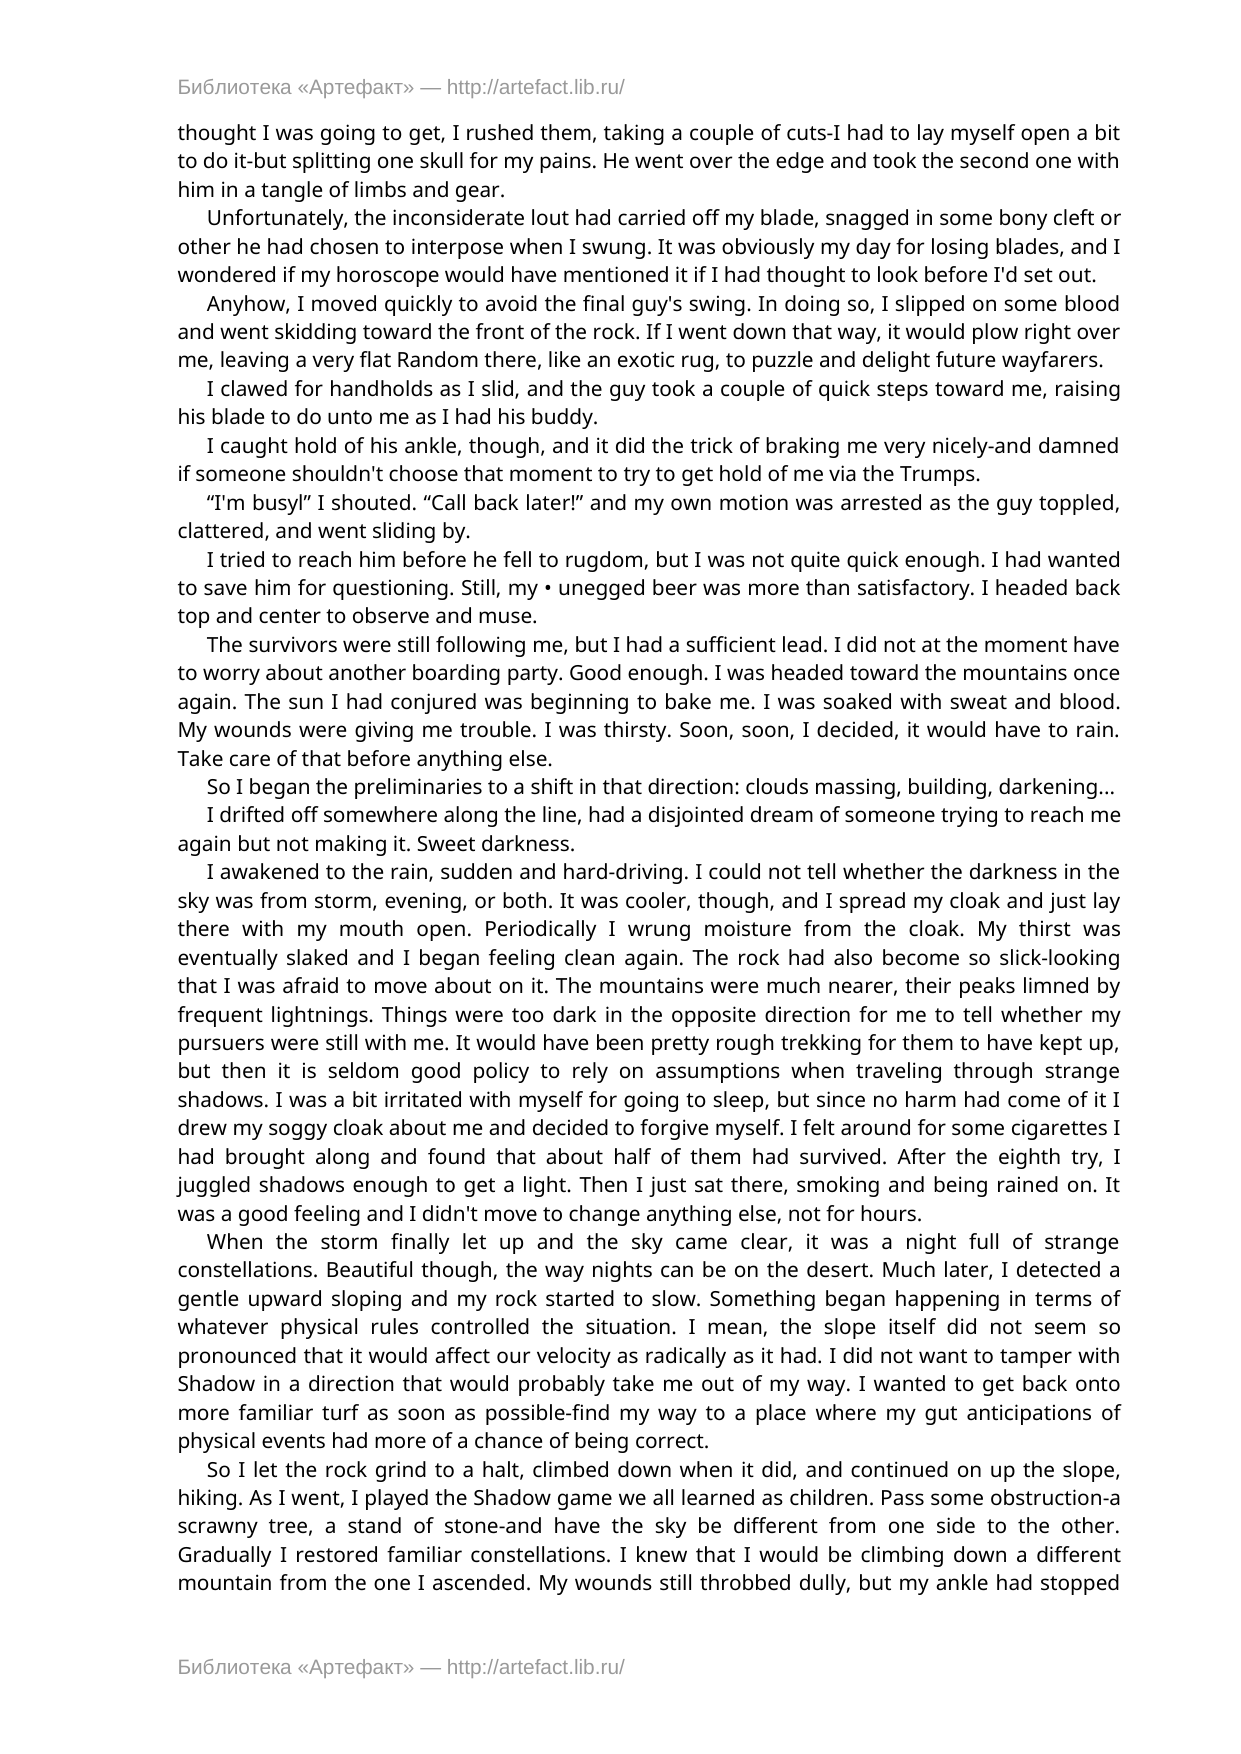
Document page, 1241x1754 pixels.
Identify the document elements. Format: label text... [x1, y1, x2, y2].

text The survivors were still following me, but I had a sufficient lead. I did not at the moment have to worry about another boarding party. Good enough. I was headed toward the mountains once again. The sun I had conjured was beginning to bake me. I was soaked with sweat and blood. My wounds were giving me trouble. I was thirsty. Soon, soon, I decided, it would have to rain. Take care of that before anything else. [177, 630, 1122, 772]
text When the storm finally let up and the sky came clear, it was a night full of strange constellations. Beautiful though, the way nights can be on the desert. Much later, I detected a gentle upward sloping and my rock started to slow. Something began happening in terms of whatever physical rules controlled the situation. I mean, the slope itself did not seem so pronounced that it would affect our velocity as radically as it had. I did not want to tamper with Shadow in a direction that would probably take me out of my way. I wanted to get back onto more familiar turf as soon as possible-find my way to a place where my gut anticipations of physical events had more of a chance of being correct. [177, 1227, 1122, 1455]
text I caught hold of his ankle, though, and it did the trick of braking me very nicely-and damned if someone shouldn't choose that moment to try to get hold of me via the Trumps. [177, 431, 1122, 488]
text “I'm busyl” I shouted. “Call back later!” and my own motion was arrested as the guy toppled, clattered, and went sliding by. [177, 488, 1122, 545]
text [177, 118, 1122, 203]
text Unfortunately, the inconsiderate lout had carried off my blade, snagged in some bony cleft or other he had chosen to interpose when I swung. It was obviously my day for losing blades, and I wondered if my horoscope would have mentioned it if I had thought to look before I'd set out. [177, 203, 1122, 289]
text I clawed for handholds as I slid, and the guy took a couple of quick steps toward me, raising his blade to do unto me as I had his buddy. [177, 374, 1122, 431]
text Anyhow, I moved quickly to avoid the final guy's swing. In doing so, I slipped on some blood and went skidding toward the front of the rock. If I went down that way, it would plow right over me, leaving a very flat Random there, like an exotic rug, to puzzle and delight future wayfarers. [177, 289, 1122, 374]
text I drifted off somewhere along the line, had a disjointed dream of someone trying to reach me again but not making it. Sweet darkness. [177, 801, 1122, 857]
text I tried to reach him before he fell to rugdom, but I was not quite quick enough. I had wanted to save him for questioning. Still, my • unegged beer was more than satisfactory. I headed back top and center to observe and muse. [177, 545, 1122, 630]
text So I began the preliminaries to a shift in that direction: clouds massing, building, darkening... [177, 772, 1122, 801]
text I awakened to the rain, sudden and hard-driving. I could not tell whether the darkness in the sky was from storm, evening, or both. It was cooler, though, and I spread my cloak and just lay there with my mouth open. Periodically I wrung moisture from the cloak. My thirst was eventually slaked and I began feeling clean again. The rock had also become so slick-looking that I was afraid to move about on it. The mountains were much nearer, their peaks limned by frequent lightnings. Things were too dark in the opposite direction for me to tell whether my pursuers were still with me. It would have been pretty rough trekking for them to have kept up, but then it is seldom good policy to rely on assumptions when traveling through strange shadows. I was a bit irritated with myself for going to sleep, but since no harm had come of it I drew my soggy cloak about me and decided to forgive myself. I felt around for some cigarettes I had brought along and found that about half of them had survived. After the eighth try, I juggled shadows enough to get a light. Then I just sat there, smoking and being rained on. It was a good feeling and I didn't move to change anything else, not for hours. [177, 857, 1122, 1227]
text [177, 1455, 1122, 1597]
